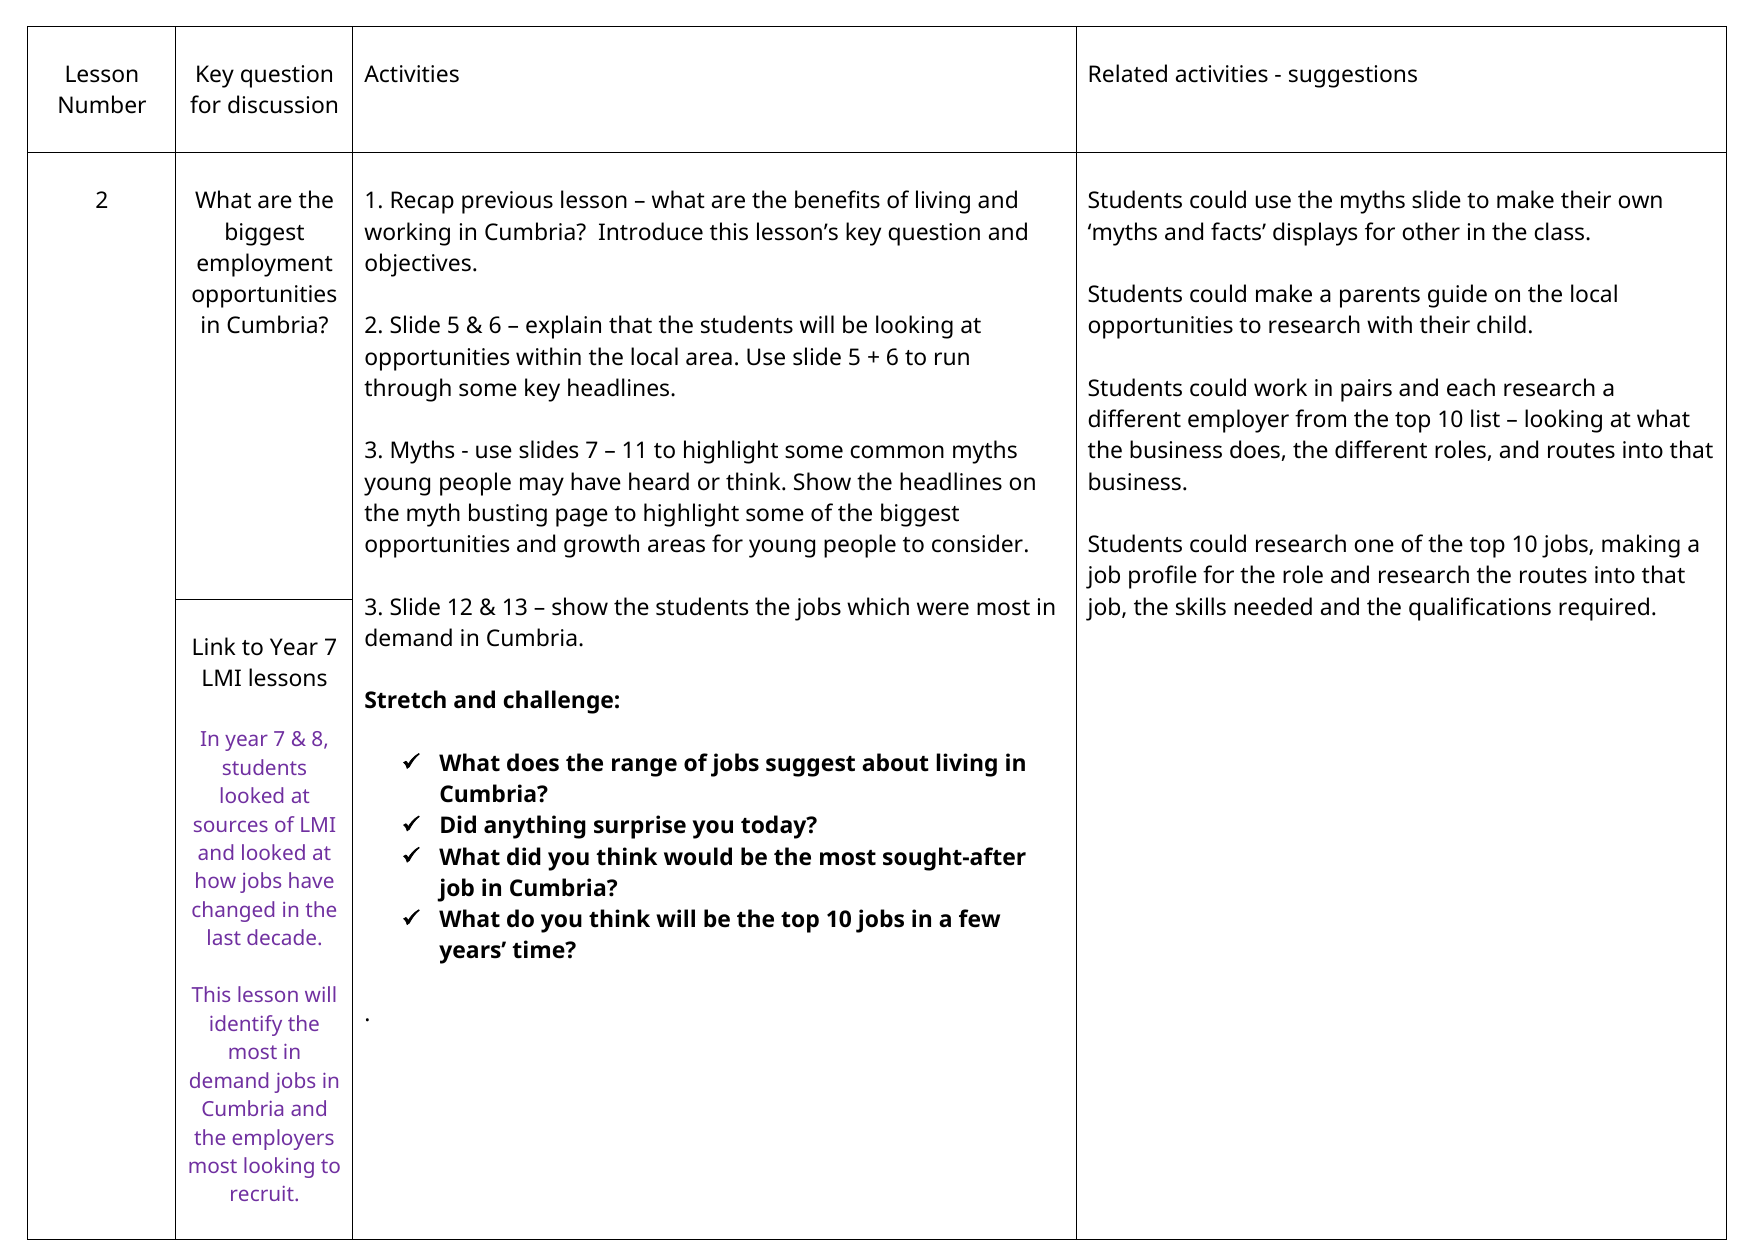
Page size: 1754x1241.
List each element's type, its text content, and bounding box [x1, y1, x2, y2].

table_header Lesson Number [28, 27, 175, 152]
table_cell Link to Year 7 LMI lessons In year 7 & 8, students looked at sources of LMI and looked at how jobs have changed in the last decade. This lesson will identify the most in demand jobs in Cumbria and the employers most looking to recruit. [176, 600, 352, 1239]
table_header Activities [353, 27, 1076, 152]
table_cell 2 [28, 153, 175, 1239]
table_header Related activities - suggestions [1077, 27, 1726, 152]
table_header Key question for discussion [176, 27, 352, 152]
table_cell What are the biggest employment opportunities in Cumbria? [176, 153, 352, 598]
table_cell 1. Recap previous lesson – what are the benefits of living and working in Cumbria? Introduce this lesson’s key question and objectives. 2. Slide 5 & 6 – explain that the students will be looking at opportunities within the local area. Use slide 5 + 6 to run through some key headlines. 3. Myths - use slides 7 – 11 to highlight some common myths young people may have heard or think. Show the headlines on the myth busting page to highlight some of the biggest opportunities and growth areas for young people to consider. 3. Slide 12 & 13 – show the students the jobs which were most in demand in Cumbria. Stretch and challenge: What does the range of jobs suggest about living in Cumbria? Did anything surprise you today? What did you think would be the most sought-after job in Cumbria? What do you think will be the top 10 jobs in a few years’ time? . [353, 153, 1076, 1239]
table_cell Students could use the myths slide to make their own ‘myths and facts’ displays for other in the class. Students could make a parents guide on the local opportunities to research with their child. Students could work in pairs and each research a different employer from the top 10 list – looking at what the business does, the different roles, and routes into that business. Students could research one of the top 10 jobs, making a job profile for the role and research the routes into that job, the skills needed and the qualifications required. [1077, 153, 1726, 1239]
